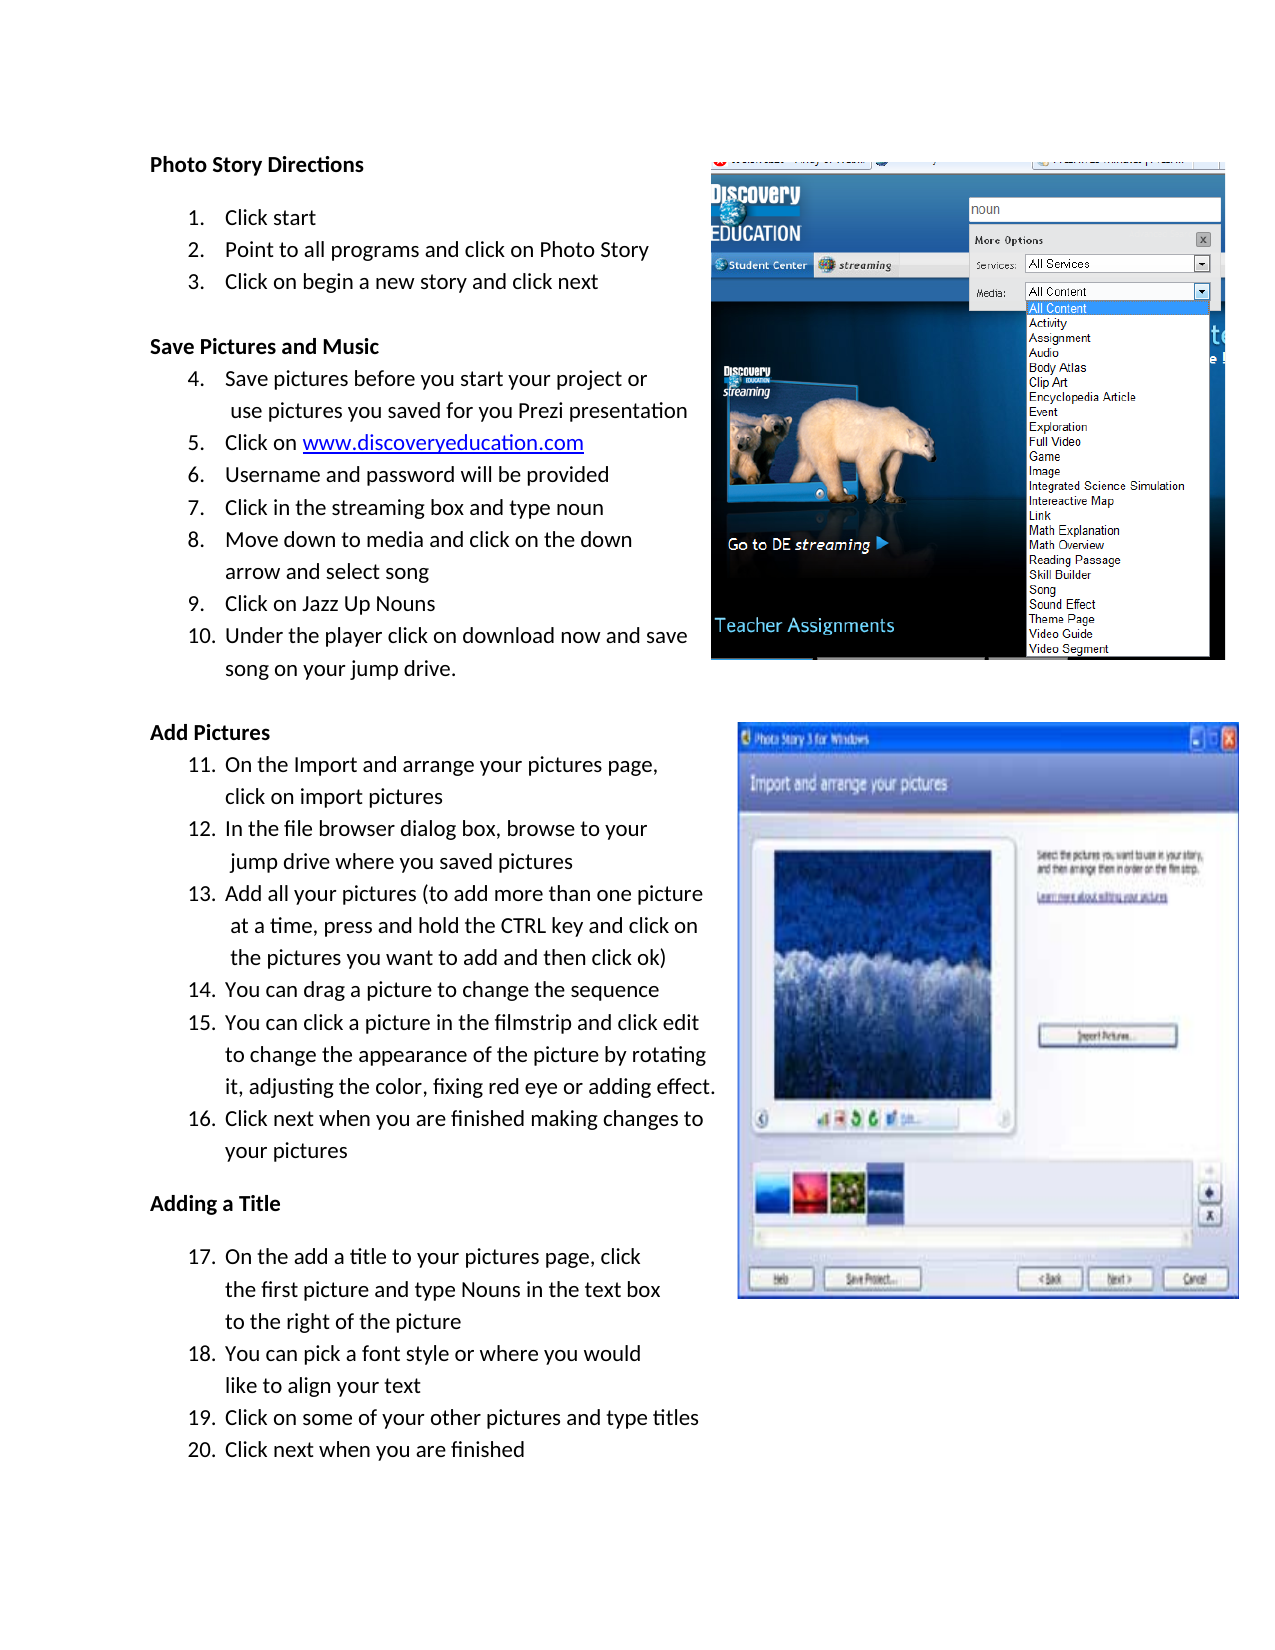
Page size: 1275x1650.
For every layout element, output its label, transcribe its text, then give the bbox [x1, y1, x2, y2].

list Point to all programs and click on Photo Story [187, 235, 711, 263]
list Click on www.discoveryeducation.com [187, 428, 711, 456]
list You can click a picture in the filmstrip and click edit to change the appearance of the picture by rotating it, adjusting the color, fixing red eye or adding effect. [187, 1008, 737, 1100]
list Under the player click on download now and save song on your jump drive. [187, 621, 1125, 682]
list You can pick a font style or where you would like to align your text [187, 1339, 1125, 1399]
list Click next when you are finished making changes to your pictures [187, 1104, 737, 1164]
list Add all your pictures (to add more than one picture at a time, press and hold the CTRL key and click on the pictures you want to add and then click ok) [187, 879, 737, 971]
list On the Import and arrange your pictures page, click on import pictures [187, 750, 737, 810]
list Add Pictures [150, 718, 1125, 746]
list Username and password will be provided [187, 461, 711, 488]
picture [737, 722, 1239, 1299]
list On the add a title to your pictures page, click the first picture and type Nouns in the text box to the right of the picture [187, 1242, 1125, 1335]
list Click next when you are finished [187, 1436, 1125, 1464]
list Save Pictures and Music [150, 332, 711, 360]
list Save pictures before you start your project or use pictures you saved for you Prezi presentation [187, 364, 711, 424]
picture [711, 162, 1225, 660]
text Photo Story Directions [150, 150, 1125, 178]
text Adding a Title [150, 1189, 737, 1217]
list Click start [187, 203, 711, 231]
list Click on some of your other pictures and type titles [187, 1403, 1125, 1431]
list In the file browser dialog box, browse to your jump drive where you saved pictures [187, 814, 737, 875]
list Click on Jazz Up Nouns [187, 589, 711, 617]
list Click on begin a new story and click next [187, 267, 711, 295]
list Click in the streaming box and type noun [187, 493, 711, 521]
list Move down to media and click on the down arrow and select song [187, 525, 711, 585]
list You can drag a picture to change the sequence [187, 976, 737, 1003]
